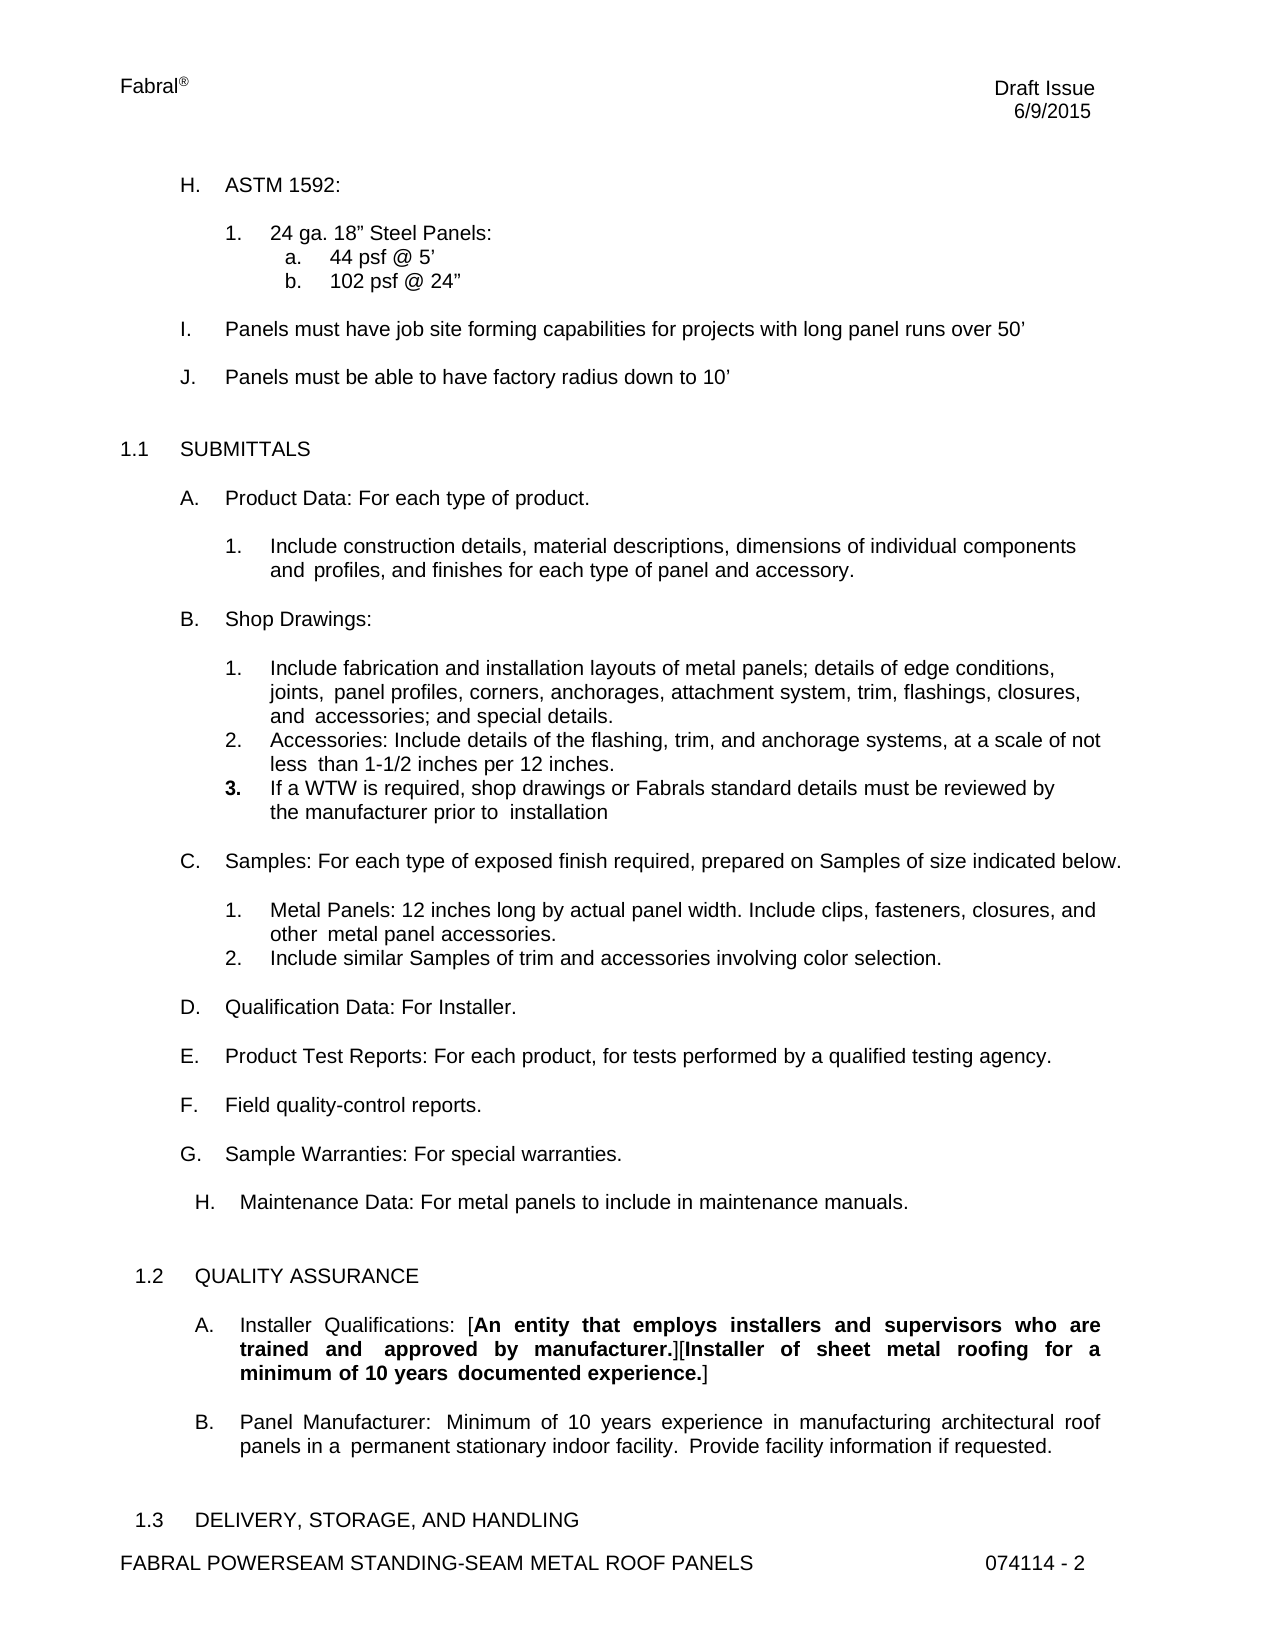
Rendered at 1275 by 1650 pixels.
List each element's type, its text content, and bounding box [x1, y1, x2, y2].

list Product Data: For each type of product. [180, 485, 1129, 509]
list QUALITY ASSURANCE [134, 1264, 1129, 1288]
list Product Test Reports: For each product, for tests performed by a qualified testing agency. [180, 1044, 1129, 1068]
list Panel Manufacturer: Minimum of 10 years experience in manufacturing architectural roof panels in a permanent stationary indoor facility. Provide facility information if requested. [194, 1410, 1101, 1458]
list 102 psf @ 24” [284, 269, 1129, 293]
subtitle 3. If a WTW is required, shop drawings or Fabrals standard details must be reviewed by the manufacturer prior to installation [225, 776, 1070, 824]
list SUBMITTALS [120, 436, 1129, 460]
list Panels must be able to have factory radius down to 10’ [180, 364, 1129, 388]
list Include construction details, material descriptions, dimensions of individual components and profiles, and finishes for each type of panel and accessory. [225, 534, 1084, 582]
list 24 ga. 18” Steel Panels: [225, 221, 1129, 245]
list ASTM 1592: [180, 173, 1129, 197]
list Include similar Samples of trim and accessories involving color selection. [225, 946, 1129, 970]
list Shop Drawings: [180, 607, 1129, 631]
list 44 psf @ 5’ [284, 245, 1129, 269]
list Metal Panels: 12 inches long by actual panel width. Include clips, fasteners, closures, and other metal panel accessories. [225, 898, 1112, 946]
list Field quality-control reports. [180, 1093, 1129, 1117]
list Maintenance Data: For metal panels to include in maintenance manuals. [194, 1190, 1129, 1214]
list DELIVERY, STORAGE, AND HANDLING [134, 1508, 1129, 1532]
list Include fabrication and installation layouts of metal panels; details of edge conditions, joints, panel profiles, corners, anchorages, attachment system, trim, flashings, closures, and accessories; and special details. [225, 656, 1084, 728]
list Accessories: Include details of the flashing, trim, and anchorage systems, at a scale of not less than 1-1/2 inches per 12 inches. [225, 728, 1112, 776]
subtitle Installer Qualifications: [An entity that employs installers and supervisors who are trained and approved by manufacturer.][Installer of sheet metal roofing for a minimum of 10 years documented experience.] [194, 1313, 1101, 1384]
list Samples: For each type of exposed finish required, prepared on Samples of size indicated below. [180, 849, 1129, 873]
list Sample Warranties: For special warranties. [180, 1142, 1129, 1166]
list Panels must have job site forming capabilities for projects with long panel runs over 50’ [180, 317, 1129, 341]
list Qualification Data: For Installer. [180, 995, 1129, 1019]
